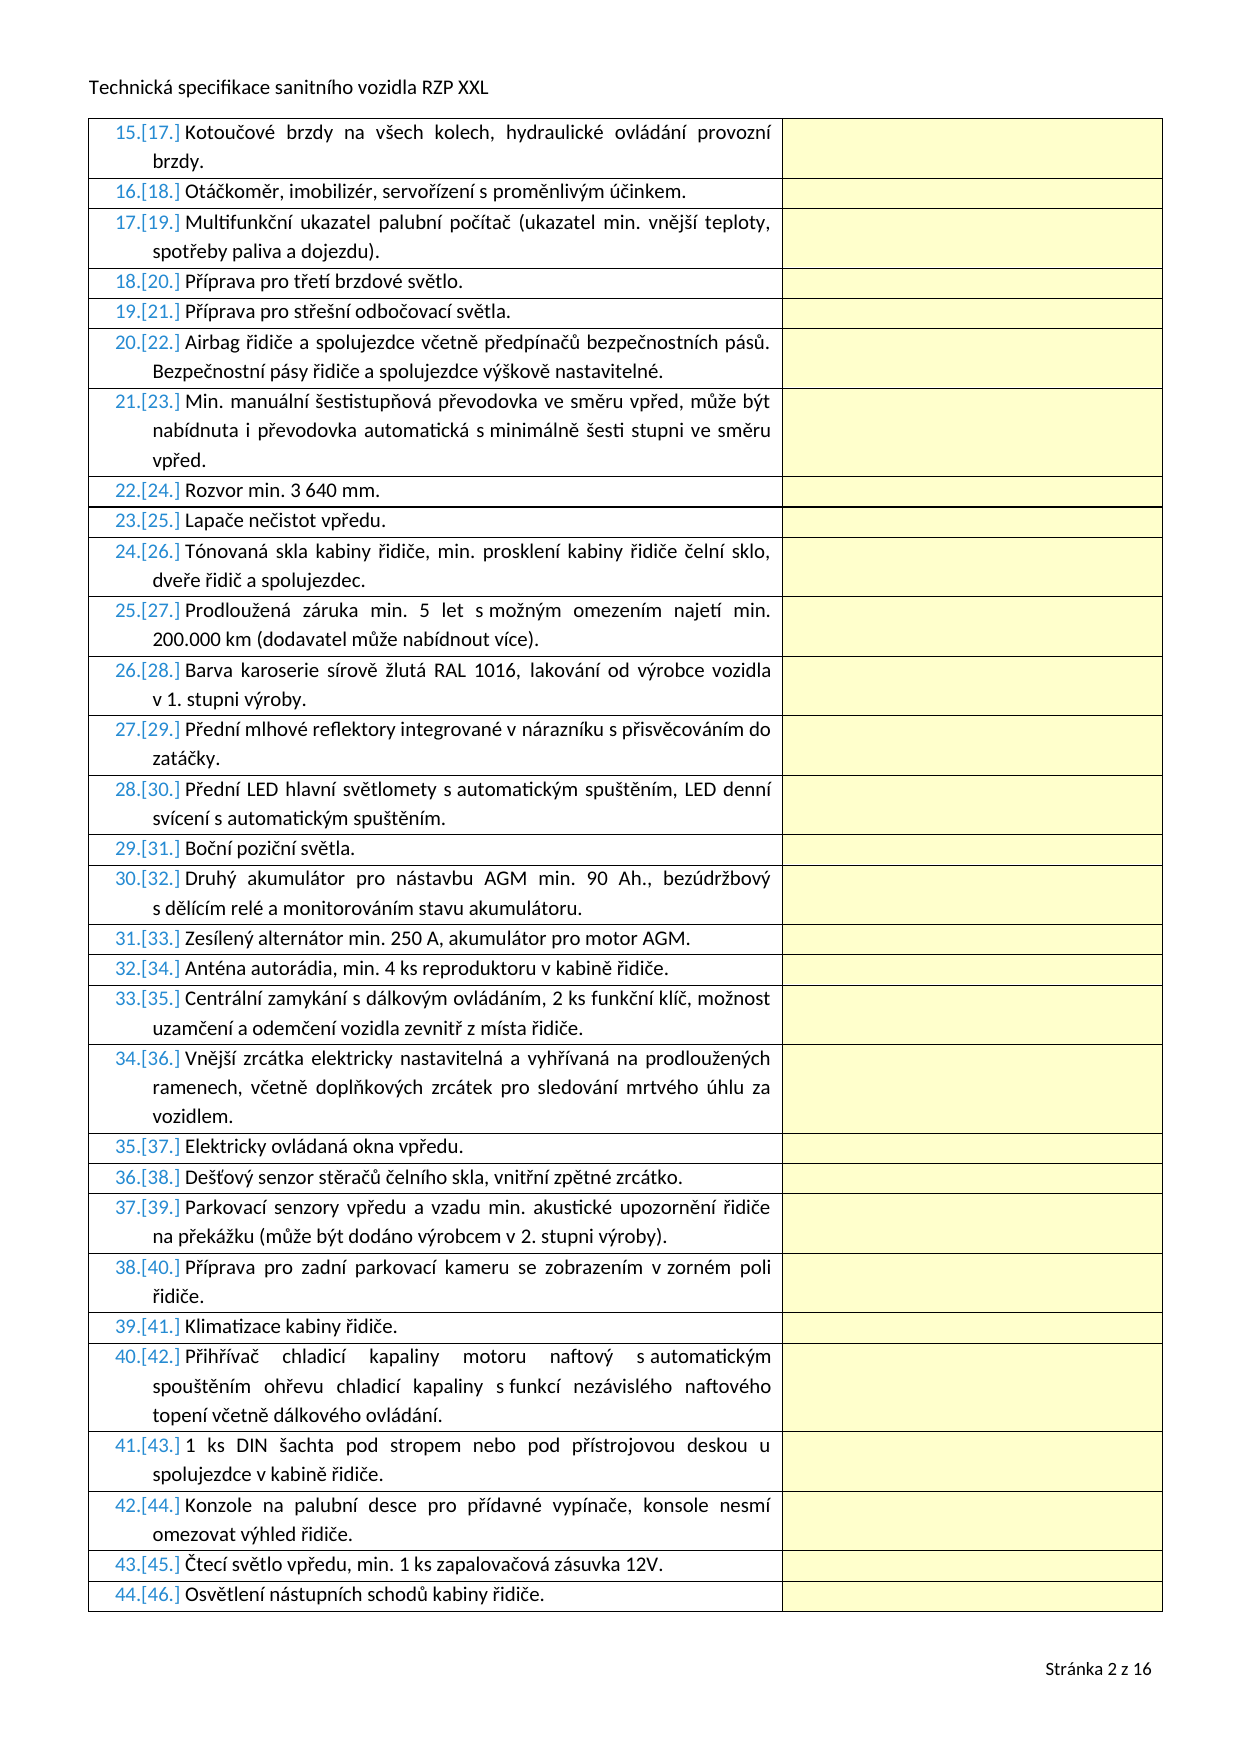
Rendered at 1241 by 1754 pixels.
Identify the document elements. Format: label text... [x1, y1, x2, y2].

table_cell [783, 209, 1162, 267]
table_cell [783, 1432, 1162, 1491]
table_cell [783, 1344, 1162, 1431]
table_cell [783, 776, 1162, 834]
table_cell [783, 1492, 1162, 1550]
table_cell [783, 477, 1162, 506]
table_cell [783, 835, 1162, 864]
table_cell [783, 1134, 1162, 1163]
table_cell [783, 1551, 1162, 1581]
table_cell [783, 508, 1162, 537]
table_cell [783, 538, 1162, 596]
table_cell Otáčkoměr, imobilizér, servořízení s proměnlivým účinkem. [89, 179, 782, 208]
table_cell Centrální zamykání s dálkovým ovládáním, 2 ks funkční klíč, možnost uzamčení a odemčení vozidla zevnitř z místa řidiče. [89, 986, 782, 1044]
table_cell [783, 329, 1162, 387]
table_cell Lapače nečistot vpředu. [89, 508, 782, 537]
table_cell [783, 716, 1162, 775]
table_cell Tónovaná skla kabiny řidiče, min. prosklení kabiny řidiče čelní sklo, dveře řidič a spolujezdec. [89, 538, 782, 596]
table_cell Elektricky ovládaná okna vpředu. [89, 1134, 782, 1163]
table_cell Multifunkční ukazatel palubní počítač (ukazatel min. vnější teploty, spotřeby paliva a dojezdu). [89, 209, 782, 267]
table_cell Příprava pro zadní parkovací kameru se zobrazením v zorném poli řidiče. [89, 1254, 782, 1312]
table_cell Anténa autorádia, min. 4 ks reproduktoru v kabině řidiče. [89, 955, 782, 984]
table_cell [783, 1254, 1162, 1312]
table_cell Přihřívač chladicí kapaliny motoru naftový s automatickým spouštěním ohřevu chladicí kapaliny s funkcí nezávislého naftového topení včetně dálkového ovládání. [89, 1344, 782, 1431]
table_cell [783, 119, 1162, 178]
table_cell Druhý akumulátor pro nástavbu AGM min. 90 Ah., bezúdržbový s dělícím relé a monitorováním stavu akumulátoru. [89, 866, 782, 924]
table_cell Kotoučové brzdy na všech kolech, hydraulické ovládání provozní brzdy. [89, 119, 782, 178]
table_cell Přední mlhové reflektory integrované v nárazníku s přisvěcováním do zatáčky. [89, 716, 782, 775]
table_cell Prodloužená záruka min. 5 let s možným omezením najetí min. 200.000 km (dodavatel může nabídnout více). [89, 597, 782, 656]
table_cell [783, 179, 1162, 208]
table_cell Konzole na palubní desce pro přídavné vypínače, konsole nesmí omezovat výhled řidiče. [89, 1492, 782, 1550]
table_cell [783, 1045, 1162, 1133]
table_cell Dešťový senzor stěračů čelního skla, vnitřní zpětné zrcátko. [89, 1164, 782, 1193]
table_cell Vnější zrcátka elektricky nastavitelná a vyhřívaná na prodloužených ramenech, včetně doplňkových zrcátek pro sledování mrtvého úhlu za vozidlem. [89, 1045, 782, 1133]
table_cell Klimatizace kabiny řidiče. [89, 1313, 782, 1343]
table_cell [783, 299, 1162, 328]
table_cell [783, 986, 1162, 1044]
table_cell [783, 955, 1162, 984]
table_cell [783, 1164, 1162, 1193]
table_cell Čtecí světlo vpředu, min. 1 ks zapalovačová zásuvka 12V. [89, 1551, 782, 1581]
table_cell Osvětlení nástupních schodů kabiny řidiče. [89, 1582, 782, 1611]
table_cell [783, 1313, 1162, 1343]
table_cell Rozvor min. 3 640 mm. [89, 477, 782, 506]
table_cell Barva karoserie sírově žlutá RAL 1016, lakování od výrobce vozidla v 1. stupni výroby. [89, 657, 782, 715]
table_cell Příprava pro střešní odbočovací světla. [89, 299, 782, 328]
table_cell Příprava pro třetí brzdové světlo. [89, 269, 782, 298]
table_cell [783, 925, 1162, 954]
table_cell Boční poziční světla. [89, 835, 782, 864]
table_cell [783, 389, 1162, 476]
table_cell 1 ks DIN šachta pod stropem nebo pod přístrojovou deskou u spolujezdce v kabině řidiče. [89, 1432, 782, 1491]
table_cell [783, 1194, 1162, 1253]
table_cell Parkovací senzory vpředu a vzadu min. akustické upozornění řidiče na překážku (může být dodáno výrobcem v 2. stupni výroby). [89, 1194, 782, 1253]
table_cell Zesílený alternátor min. 250 A, akumulátor pro motor AGM. [89, 925, 782, 954]
table_cell Min. manuální šestistupňová převodovka ve směru vpřed, může být nabídnuta i převodovka automatická s minimálně šesti stupni ve směru vpřed. [89, 389, 782, 476]
table_cell [783, 1582, 1162, 1611]
table_cell [783, 657, 1162, 715]
table_cell [783, 269, 1162, 298]
table_cell [783, 597, 1162, 656]
table_cell Airbag řidiče a spolujezdce včetně předpínačů bezpečnostních pásů. Bezpečnostní pásy řidiče a spolujezdce výškově nastavitelné. [89, 329, 782, 387]
table_cell Přední LED hlavní světlomety s automatickým spuštěním, LED denní svícení s automatickým spuštěním. [89, 776, 782, 834]
table_cell [783, 866, 1162, 924]
